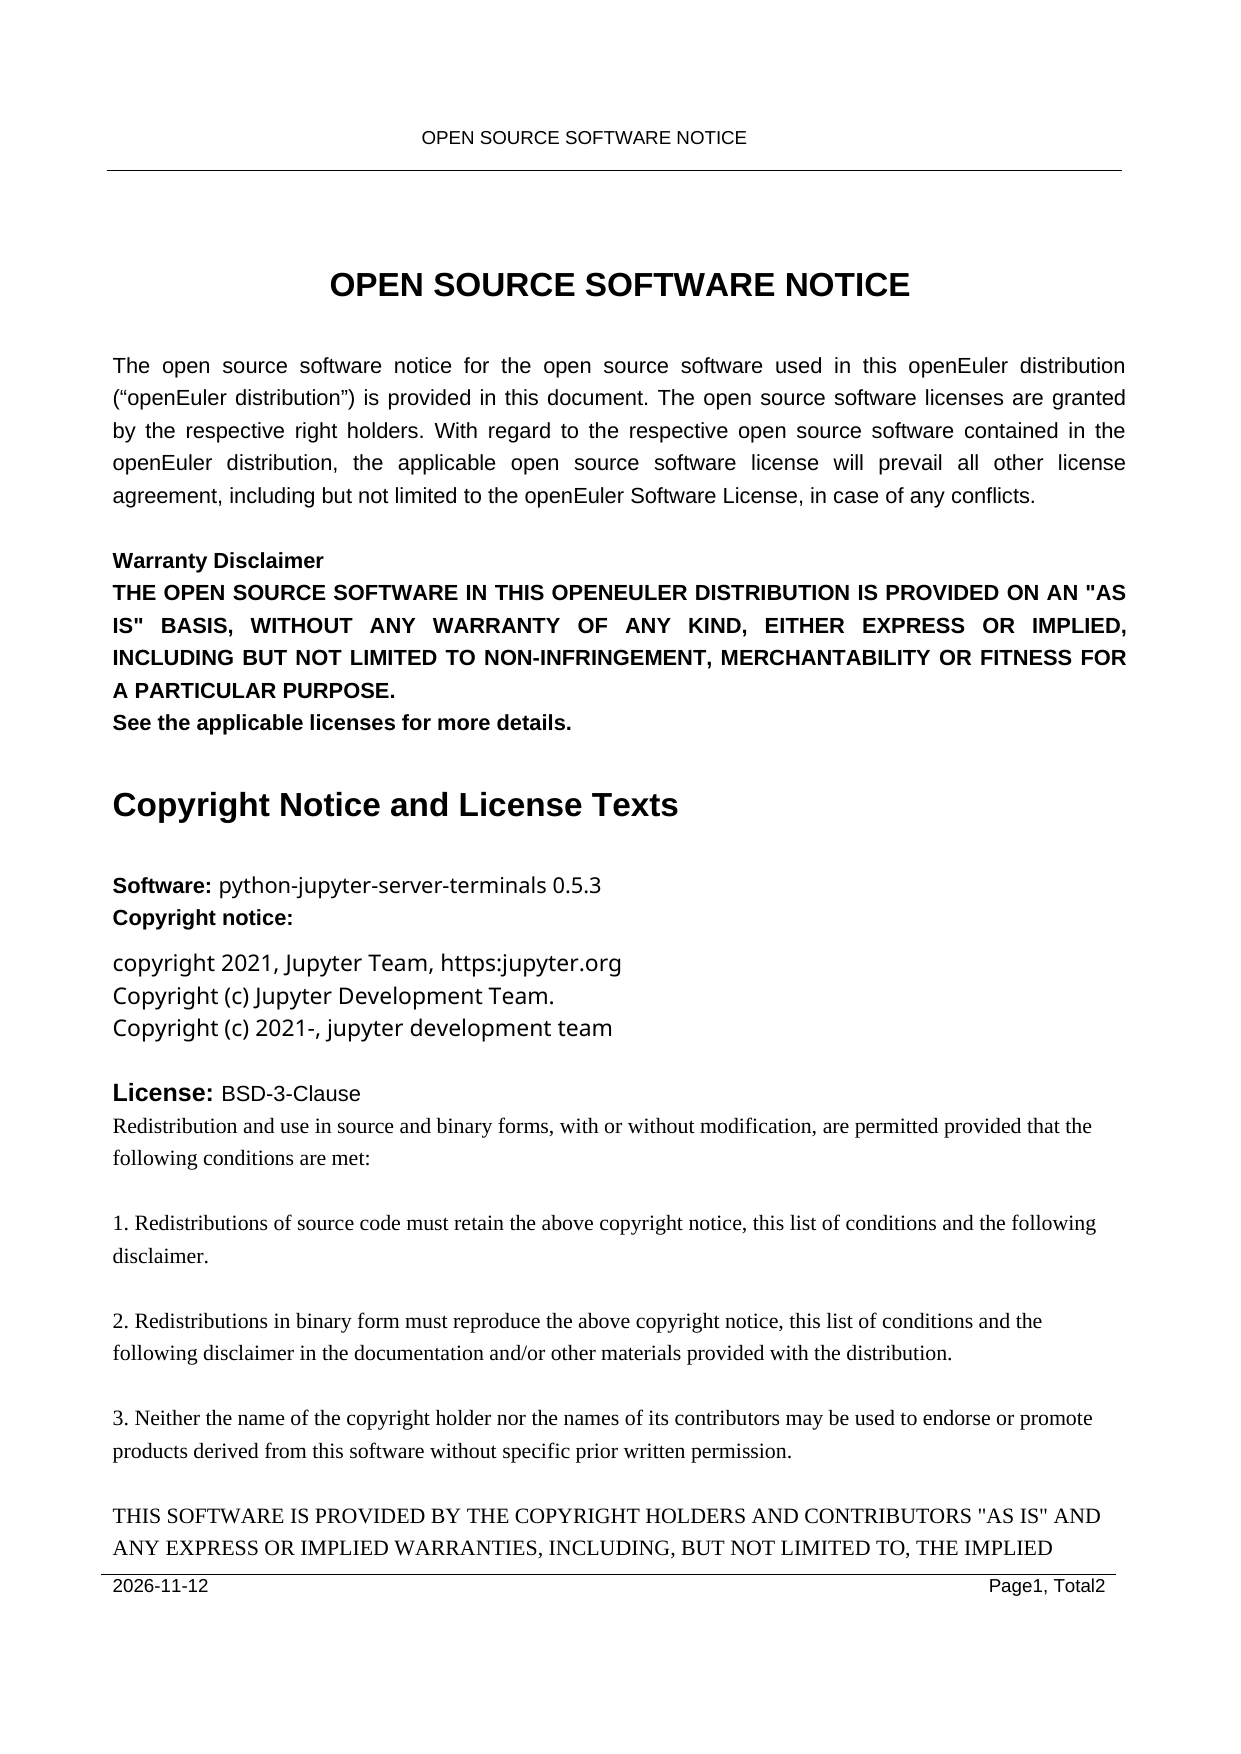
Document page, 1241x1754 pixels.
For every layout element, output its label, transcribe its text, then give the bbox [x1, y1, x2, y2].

text Copyright notice: [112, 901, 1128, 934]
text Warranty Disclaimer [112, 544, 1128, 576]
text License: BSD-3-Clause [112, 1077, 1128, 1109]
text The open source software notice for the open source software used in this openEuler distribution (“openEuler distribution”) is provided in this document. The open source software licenses are granted by the respective right holders. With regard to the respective open source software contained in the openEuler distribution, the applicable open source software license will prevail all other license agreement, including but not limited to the openEuler Software License, in case of any conflicts. [112, 349, 1128, 511]
title Software: python-jupyter-server-terminals 0.5.3 [112, 869, 1128, 901]
text Copyright Notice and License Texts [112, 771, 1128, 836]
text OPEN SOURCE SOFTWARE NOTICE [112, 251, 1128, 316]
text copyright 2021, Jupyter Team, https:jupyter.org Copyright (c) Jupyter Development Team. Copyright (c) 2021-, jupyter development team [112, 947, 1128, 1077]
text THE OPEN SOURCE SOFTWARE IN THIS OPENEULER DISTRIBUTION IS PROVIDED ON AN "AS IS" BASIS, WITHOUT ANY WARRANTY OF ANY KIND, EITHER EXPRESS OR IMPLIED, INCLUDING BUT NOT LIMITED TO NON-INFRINGEMENT, MERCHANTABILITY OR FITNESS FOR A PARTICULAR PURPOSE. See the applicable licenses for more details. [112, 576, 1128, 739]
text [112, 1109, 1128, 1564]
